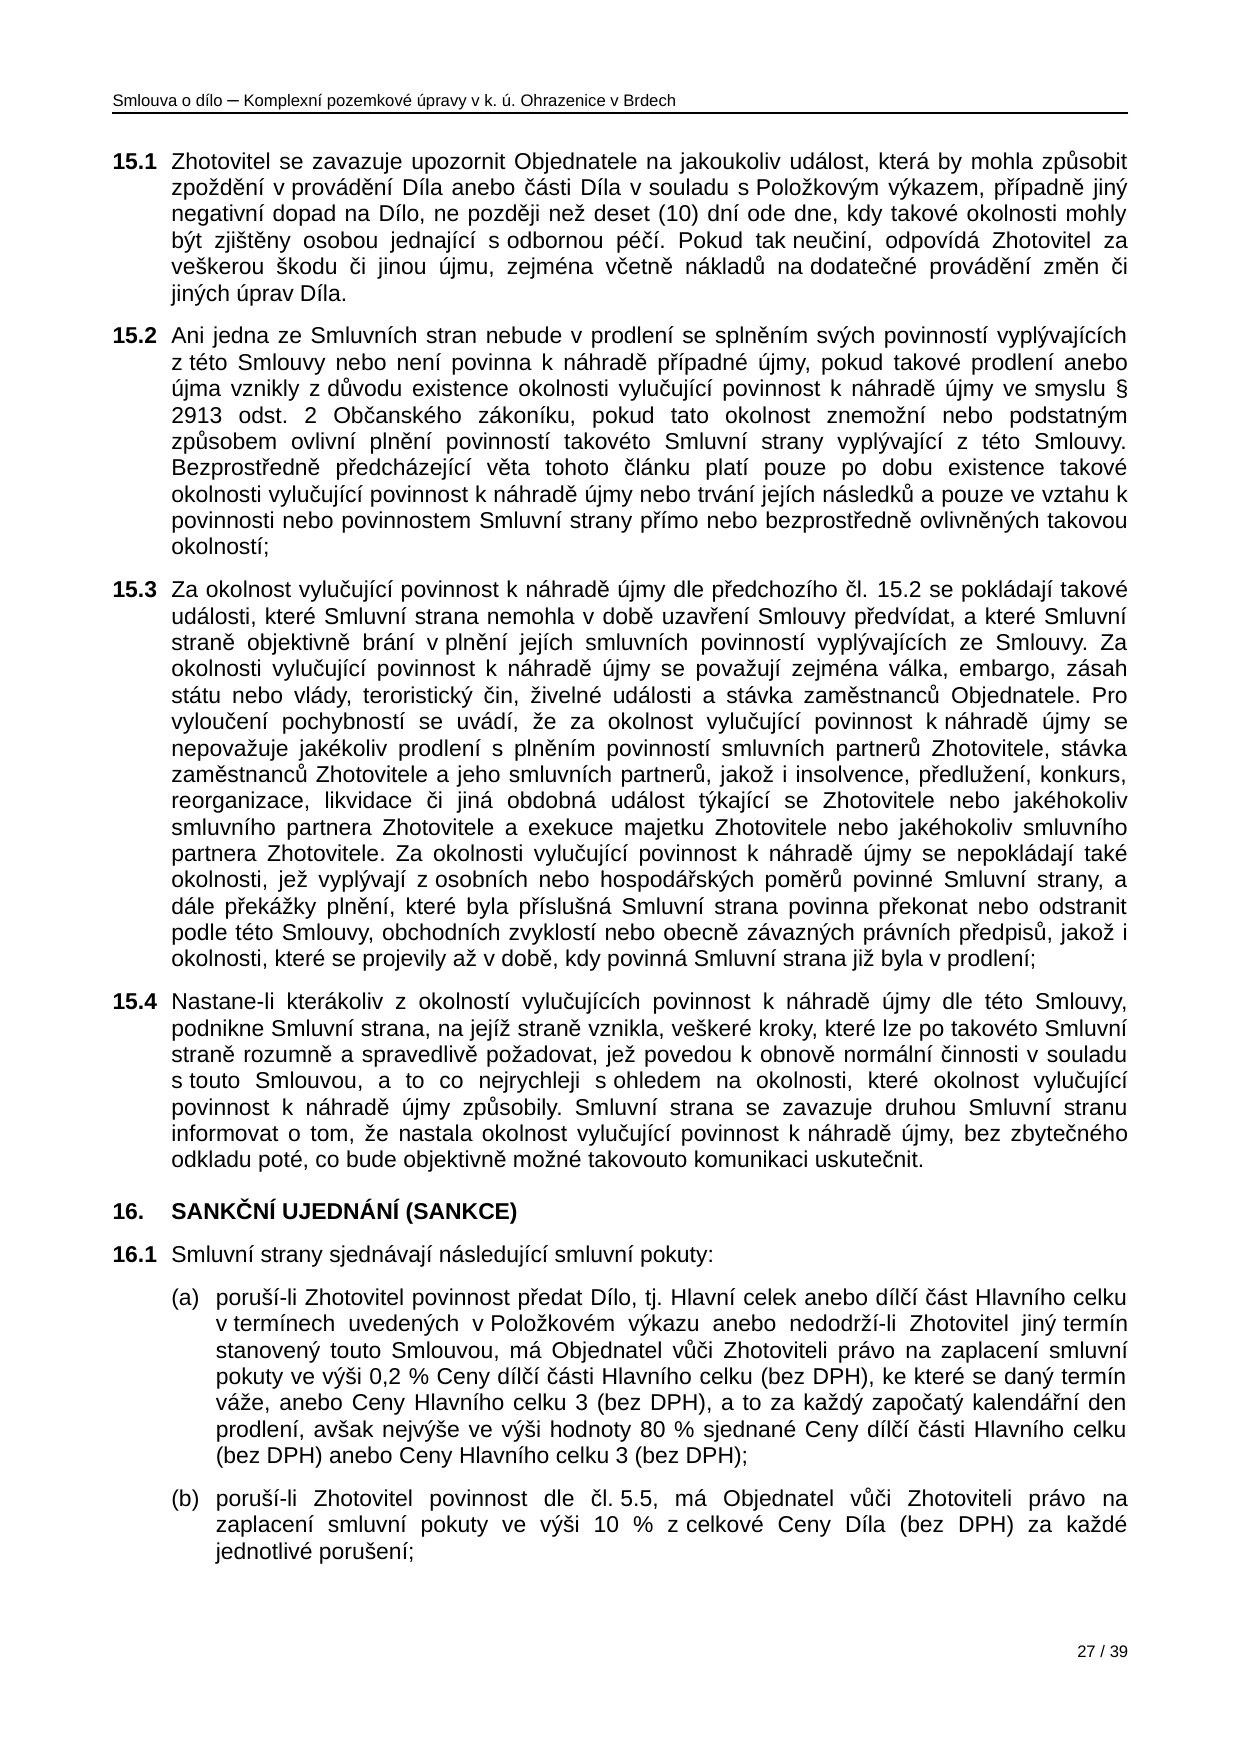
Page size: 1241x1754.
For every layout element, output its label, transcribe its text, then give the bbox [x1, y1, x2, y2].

list poruší-li Zhotovitel povinnost dle čl. 5.5, má Objednatel vůči Zhotoviteli právo na zaplacení smluvní pokuty ve výši 10 % z celkové Ceny Díla (bez DPH) za každé jednotlivé porušení; [171, 1485, 1128, 1564]
text Nastane-li kterákoliv z okolností vylučujících povinnost k náhradě újmy dle této Smlouvy, podnikne Smluvní strana, na jejíž straně vznikla, veškeré kroky, které lze po takovéto Smluvní straně rozumně a spravedlivě požadovat, jež povedou k obnově normální činnosti v souladu s touto Smlouvou, a to co nejrychleji s ohledem na okolnosti, které okolnost vylučující povinnost k náhradě újmy způsobily. Smluvní strana se zavazuje druhou Smluvní stranu informovat o tom, že nastala okolnost vylučující povinnost k náhradě újmy, bez zbytečného odkladu poté, co bude objektivně možné takovouto komunikaci uskutečnit. [112, 988, 1128, 1173]
list poruší-li Zhotovitel povinnost předat Dílo, tj. Hlavní celek anebo dílčí část Hlavního celku v termínech uvedených v Položkovém výkazu anebo nedodrží-li Zhotovitel jiný termín stanovený touto Smlouvou, má Objednatel vůči Zhotoviteli právo na zaplacení smluvní pokuty ve výši 0,2 % Ceny dílčí části Hlavního celku (bez DPH), ke které se daný termín váže, anebo Ceny Hlavního celku 3 (bez DPH), a to za každý započatý kalendářní den prodlení, avšak nejvýše ve výši hodnoty 80 % sjednané Ceny dílčí části Hlavního celku (bez DPH) anebo Ceny Hlavního celku 3 (bez DPH); [171, 1284, 1128, 1468]
text Zhotovitel se zavazuje upozornit Objednatele na jakoukoliv událost, která by mohla způsobit zpoždění v provádění Díla anebo části Díla v souladu s Položkovým výkazem, případně jiný negativní dopad na Dílo, ne později než deset (10) dní ode dne, kdy takové okolnosti mohly být zjištěny osobou jednající s odbornou péčí. Pokud tak neučiní, odpovídá Zhotovitel za veškerou škodu či jinou újmu, zejména včetně nákladů na dodatečné provádění změn či jiných úprav Díla. [112, 148, 1128, 306]
text Smluvní strany sjednávají následující smluvní pokuty: [112, 1241, 1128, 1267]
text Ani jedna ze Smluvních stran nebude v prodlení se splněním svých povinností vyplývajících z této Smlouvy nebo není povinna k náhradě případné újmy, pokud takové prodlení anebo újma vznikly z důvodu existence okolnosti vylučující povinnost k náhradě újmy ve smyslu § 2913 odst. 2 Občanského zákoníku, pokud tato okolnost znemožní nebo podstatným způsobem ovlivní plnění povinností takovéto Smluvní strany vyplývající z této Smlouvy. Bezprostředně předcházející věta tohoto článku platí pouze po dobu existence takové okolnosti vylučující povinnost k náhradě újmy nebo trvání jejích následků a pouze ve vztahu k povinnosti nebo povinnostem Smluvní strany přímo nebo bezprostředně ovlivněných takovou okolností; [112, 322, 1128, 560]
text Za okolnost vylučující povinnost k náhradě újmy dle předchozího čl. 15.2 se pokládají takové události, které Smluvní strana nemohla v době uzavření Smlouvy předvídat, a které Smluvní straně objektivně brání v plnění jejích smluvních povinností vyplývajících ze Smlouvy. Za okolnosti vylučující povinnost k náhradě újmy se považují zejména válka, embargo, zásah státu nebo vlády, teroristický čin, živelné události a stávka zaměstnanců Objednatele. Pro vyloučení pochybností se uvádí, že za okolnost vylučující povinnost k náhradě újmy se nepovažuje jakékoliv prodlení s plněním povinností smluvních partnerů Zhotovitele, stávka zaměstnanců Zhotovitele a jeho smluvních partnerů, jakož i insolvence, předlužení, konkurs, reorganizace, likvidace či jiná obdobná událost týkající se Zhotovitele nebo jakéhokoliv smluvního partnera Zhotovitele a exekuce majetku Zhotovitele nebo jakéhokoliv smluvního partnera Zhotovitele. Za okolnosti vylučující povinnost k náhradě újmy se nepokládají také okolnosti, jež vyplývají z osobních nebo hospodářských poměrů povinné Smluvní strany, a dále překážky plnění, které byla příslušná Smluvní strana povinna překonat nebo odstranit podle této Smlouvy, obchodních zvyklostí nebo obecně závazných právních předpisů, jakož i okolnosti, které se projevily až v době, kdy povinná Smluvní strana již byla v prodlení; [112, 576, 1128, 972]
text Sankční ujednání (SANKCE) [112, 1198, 1128, 1224]
